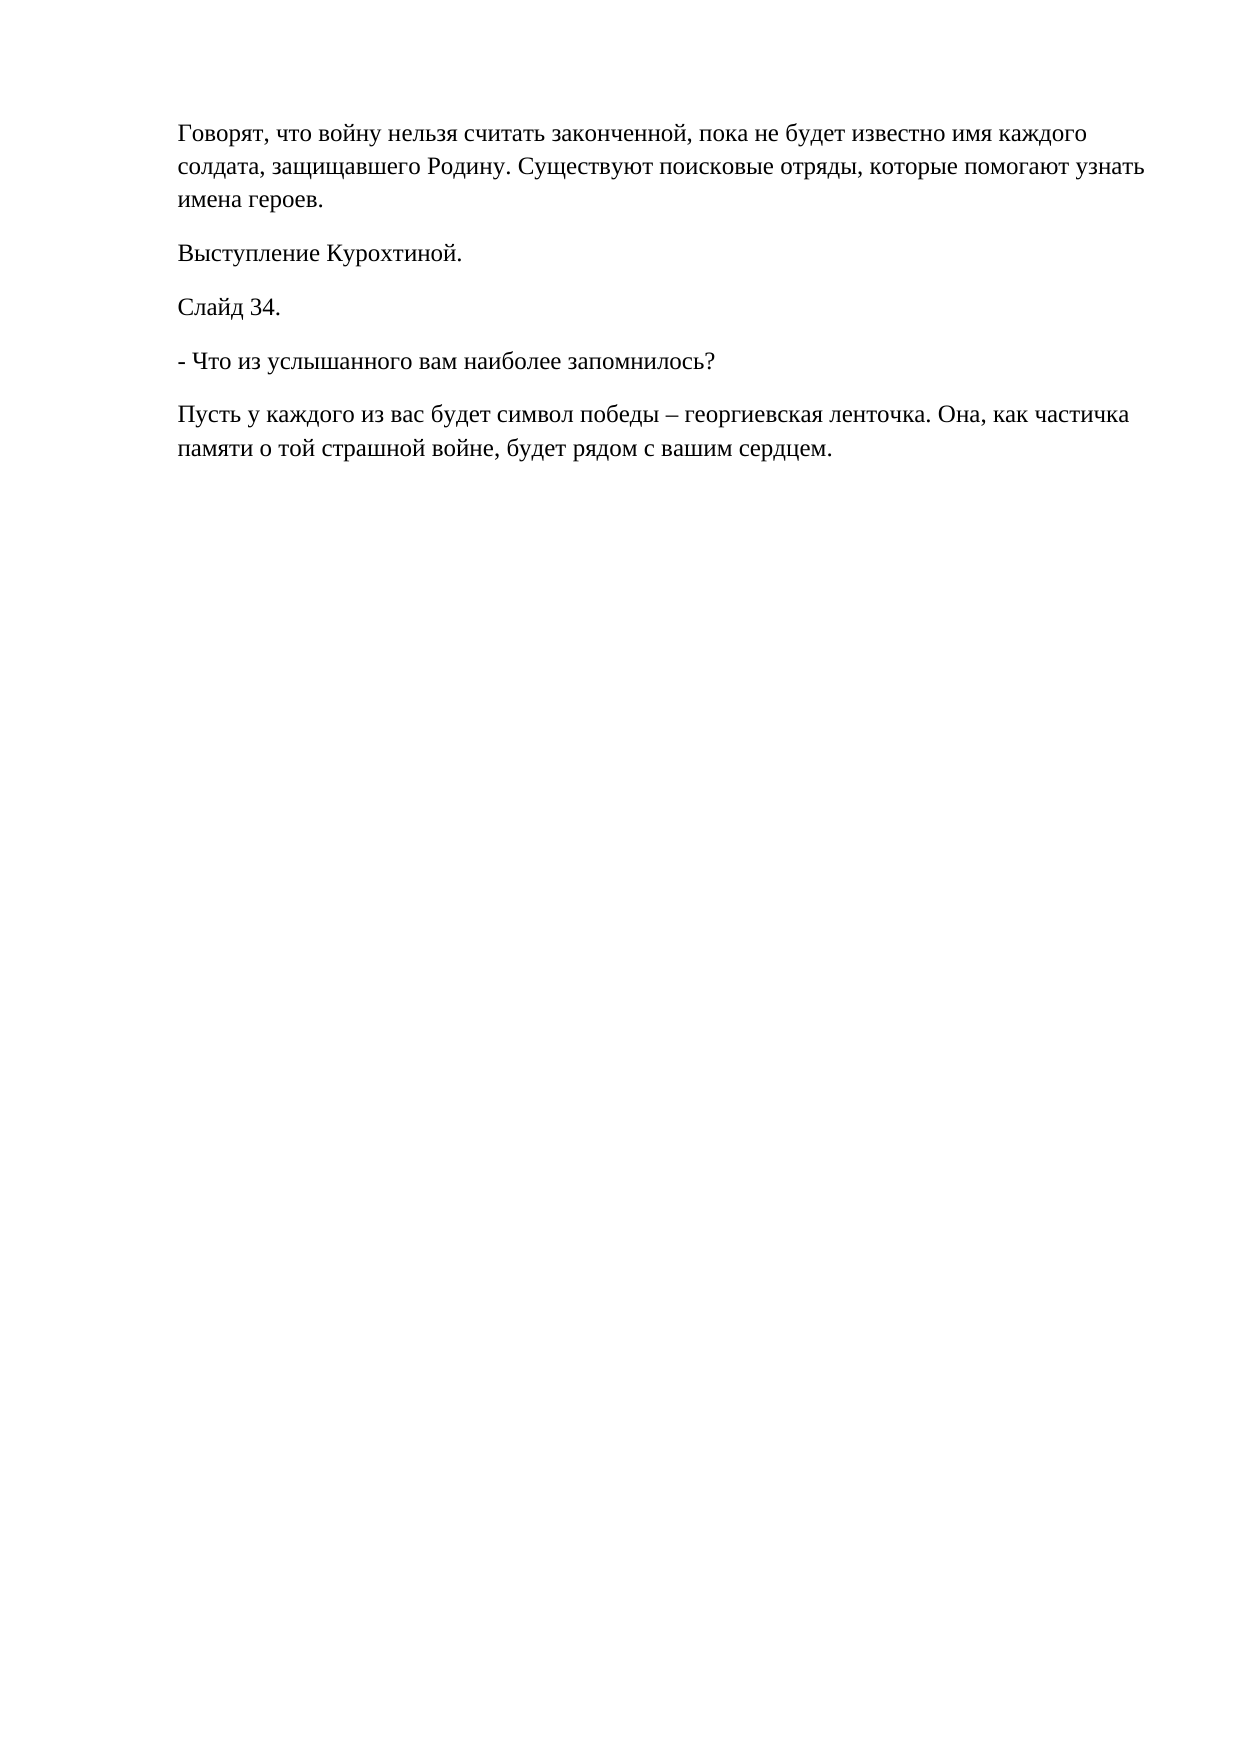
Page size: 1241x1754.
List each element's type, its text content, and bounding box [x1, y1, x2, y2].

text Пусть у каждого из вас будет символ победы – георгиевская ленточка. Она, как частичка памяти о той страшной войне, будет рядом с вашим сердцем. [177, 399, 1152, 461]
text Слайд 34. [177, 292, 1152, 321]
text Говорят, что войну нельзя считать законченной, пока не будет известно имя каждого солдата, защищавшего Родину. Существуют поисковые отряды, которые помогают узнать имена героев. [177, 118, 1152, 213]
text Выступление Курохтиной. [177, 238, 1152, 267]
text - Что из услышанного вам наиболее запомнилось? [177, 346, 1152, 374]
